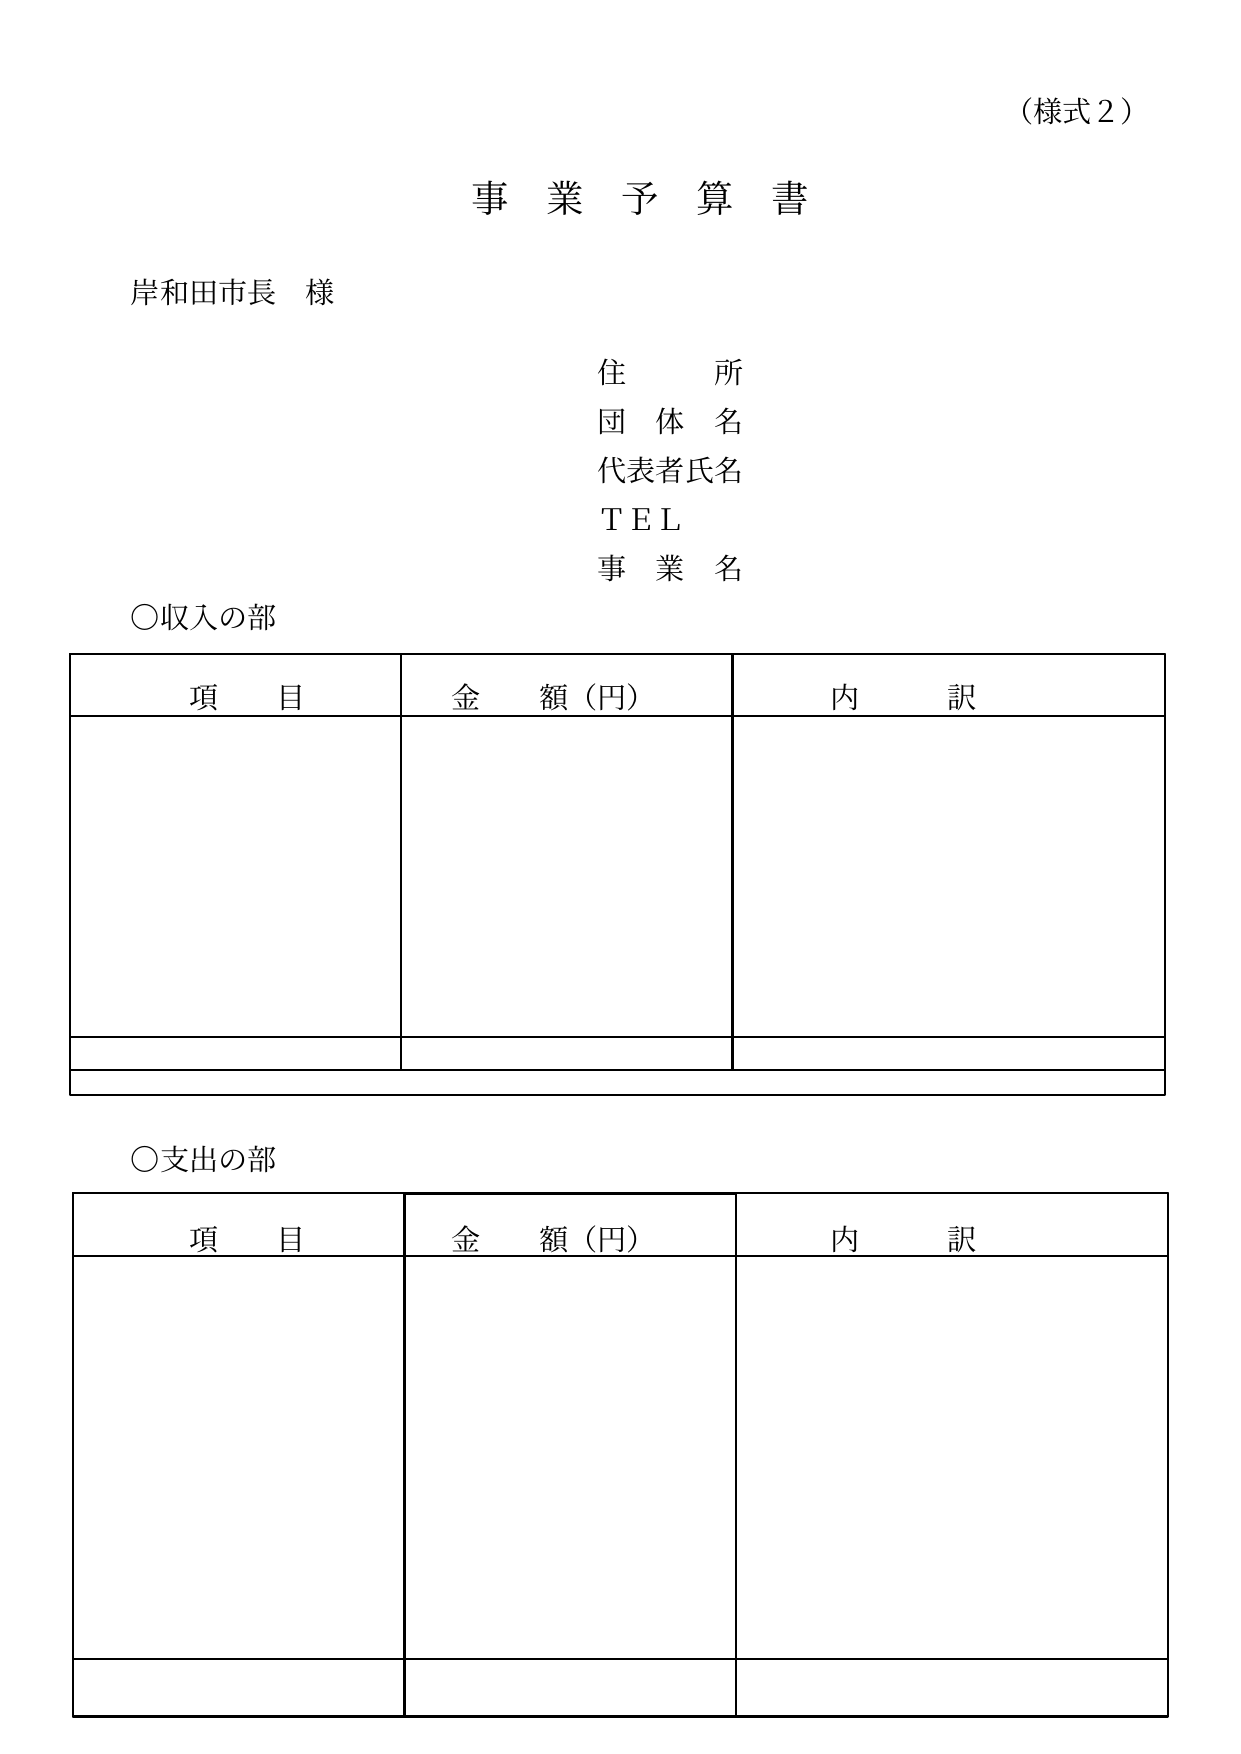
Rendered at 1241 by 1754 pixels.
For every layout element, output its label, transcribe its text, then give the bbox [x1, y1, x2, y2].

text 項 目 金 額（円） 内 訳 [406, 1217, 735, 1255]
text 事 業 名 [131, 546, 1149, 587]
text 項 目 金 額（円） 内 訳 [131, 675, 400, 715]
text 項 目 金 額（円） 内 訳 [734, 675, 1149, 715]
text 項 目 金 額（円） 内 訳 [737, 1217, 1149, 1255]
text 事 業 予 算 書 [131, 169, 1149, 223]
text 〇支出の部 [131, 1137, 1149, 1178]
text 団 体 名 [131, 399, 1149, 441]
text 岸和田市長 様 [131, 270, 1149, 312]
text 住 所 [131, 350, 1149, 392]
text 代表者氏名 [131, 448, 1149, 490]
text ＴＥＬ [131, 497, 1149, 539]
text （様式２） [131, 89, 1149, 131]
text 〇収入の部 [131, 594, 1149, 636]
text 項 目 金 額（円） 内 訳 [131, 1217, 403, 1255]
text 項 目 金 額（円） 内 訳 [402, 675, 731, 715]
